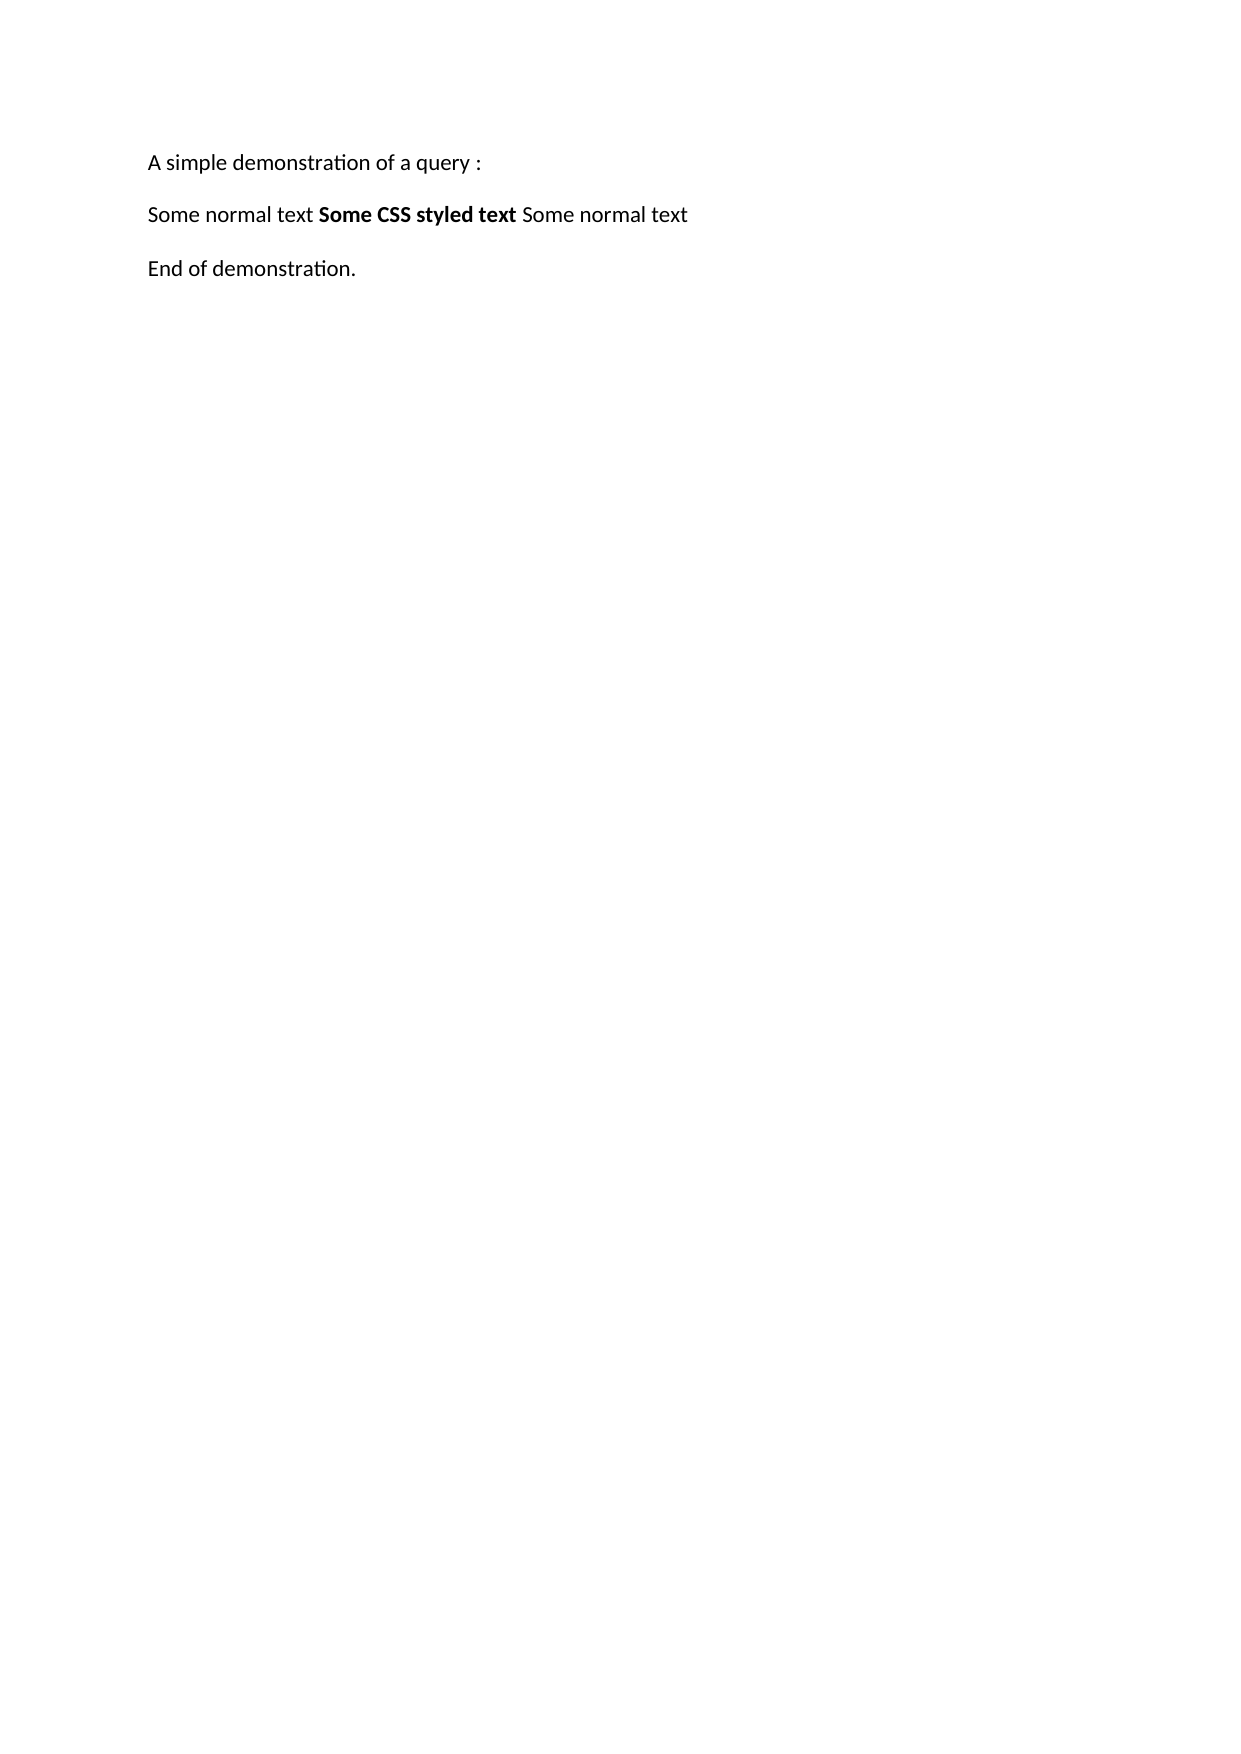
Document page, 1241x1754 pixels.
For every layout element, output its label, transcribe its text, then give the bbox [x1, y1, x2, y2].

text A simple demonstration of a query : [148, 148, 1093, 176]
text End of demonstration. [148, 254, 1093, 282]
text Some normal text Some CSS styled text Some normal text [148, 201, 1093, 229]
